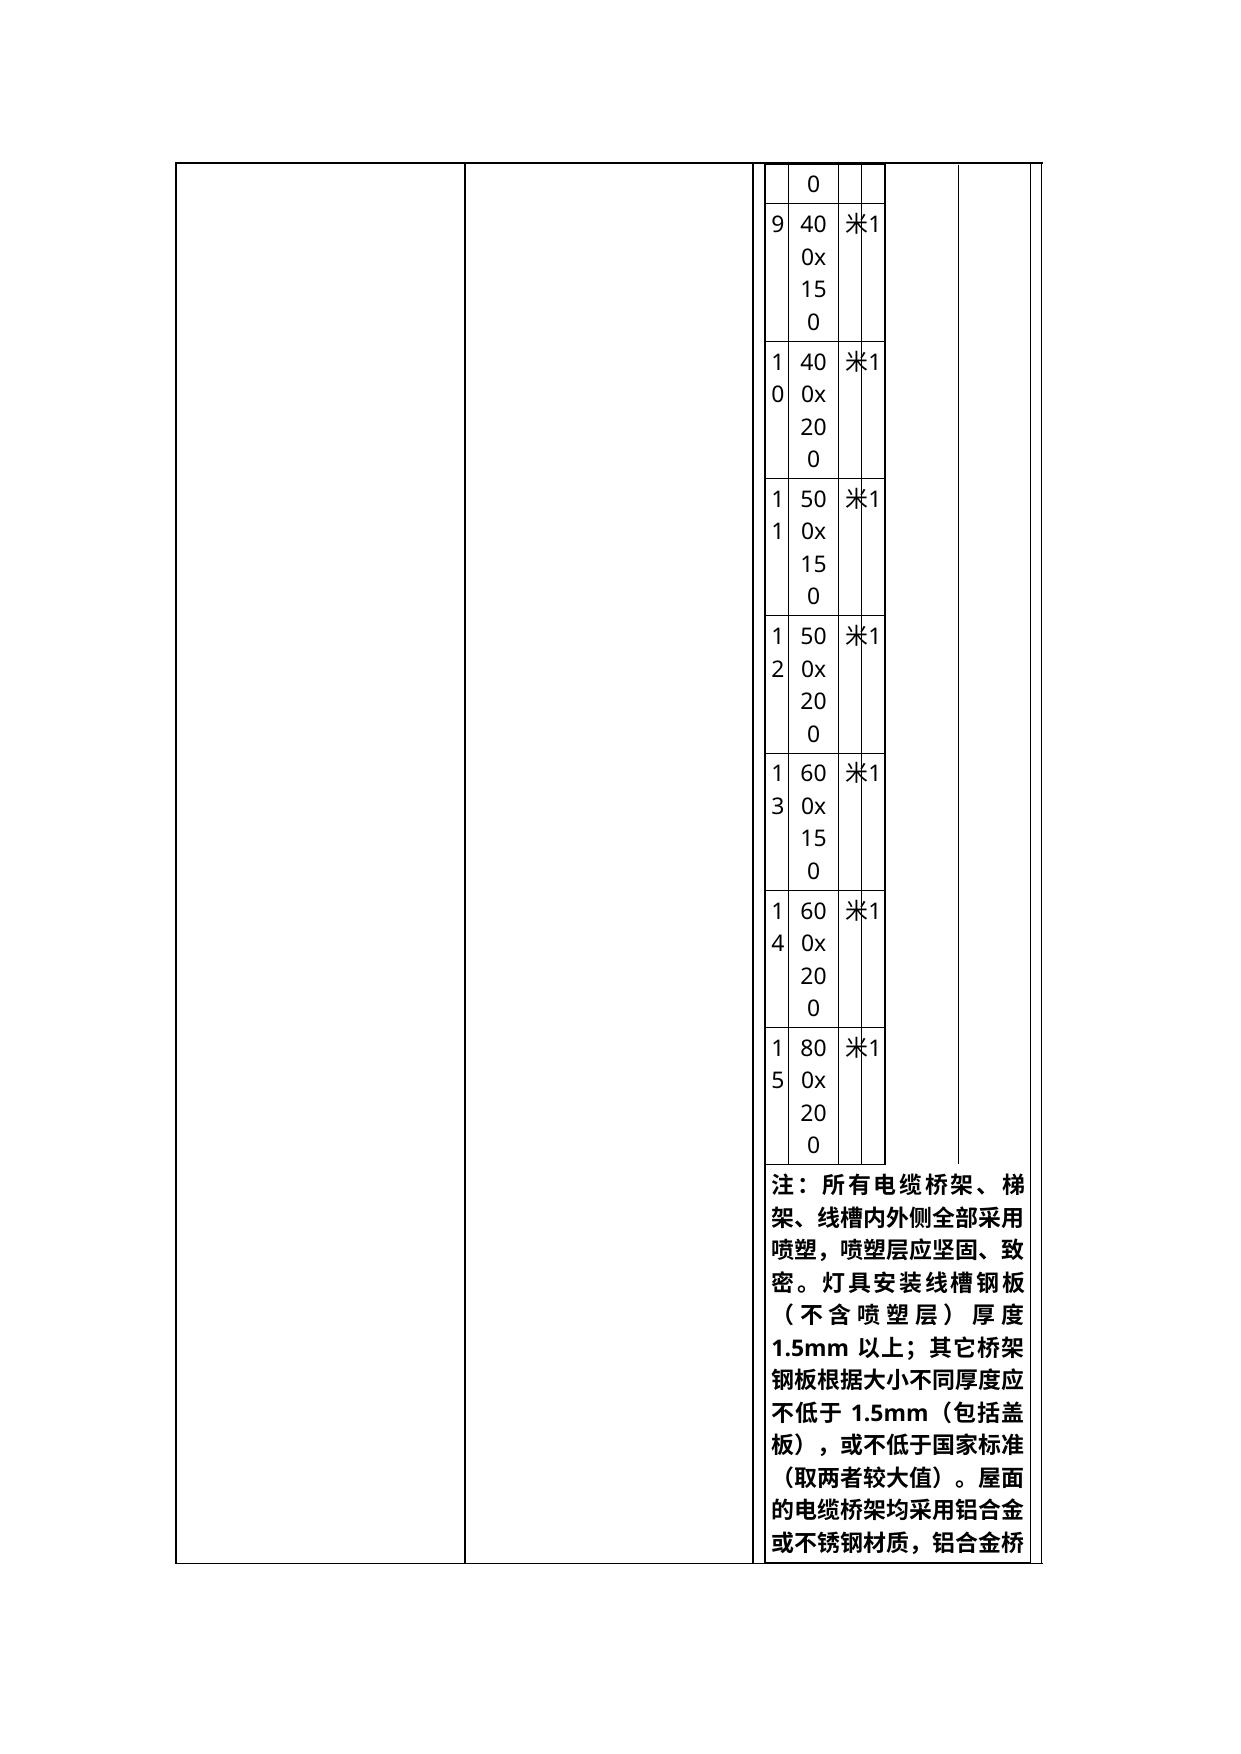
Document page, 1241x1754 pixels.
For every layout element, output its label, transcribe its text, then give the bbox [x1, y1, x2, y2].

table_cell ★ [466, 164, 752, 1563]
table_cell 1 [177, 164, 464, 1563]
table_cell 核心产品为电力电缆4x120+1x70规格 电力电缆清单 电缆桥架清单 低压配电箱清单 注：因电缆价格受铜价变化的影响，现规定以投标当月的铜价平均价为铜价基准价，履行合同后，当市场价正副偏离基准价的20%以上（不含 20%），甲方或乙方有权根据当前市场价格解除合同。 配电室主要元器件清单 [766, 164, 1030, 1562]
